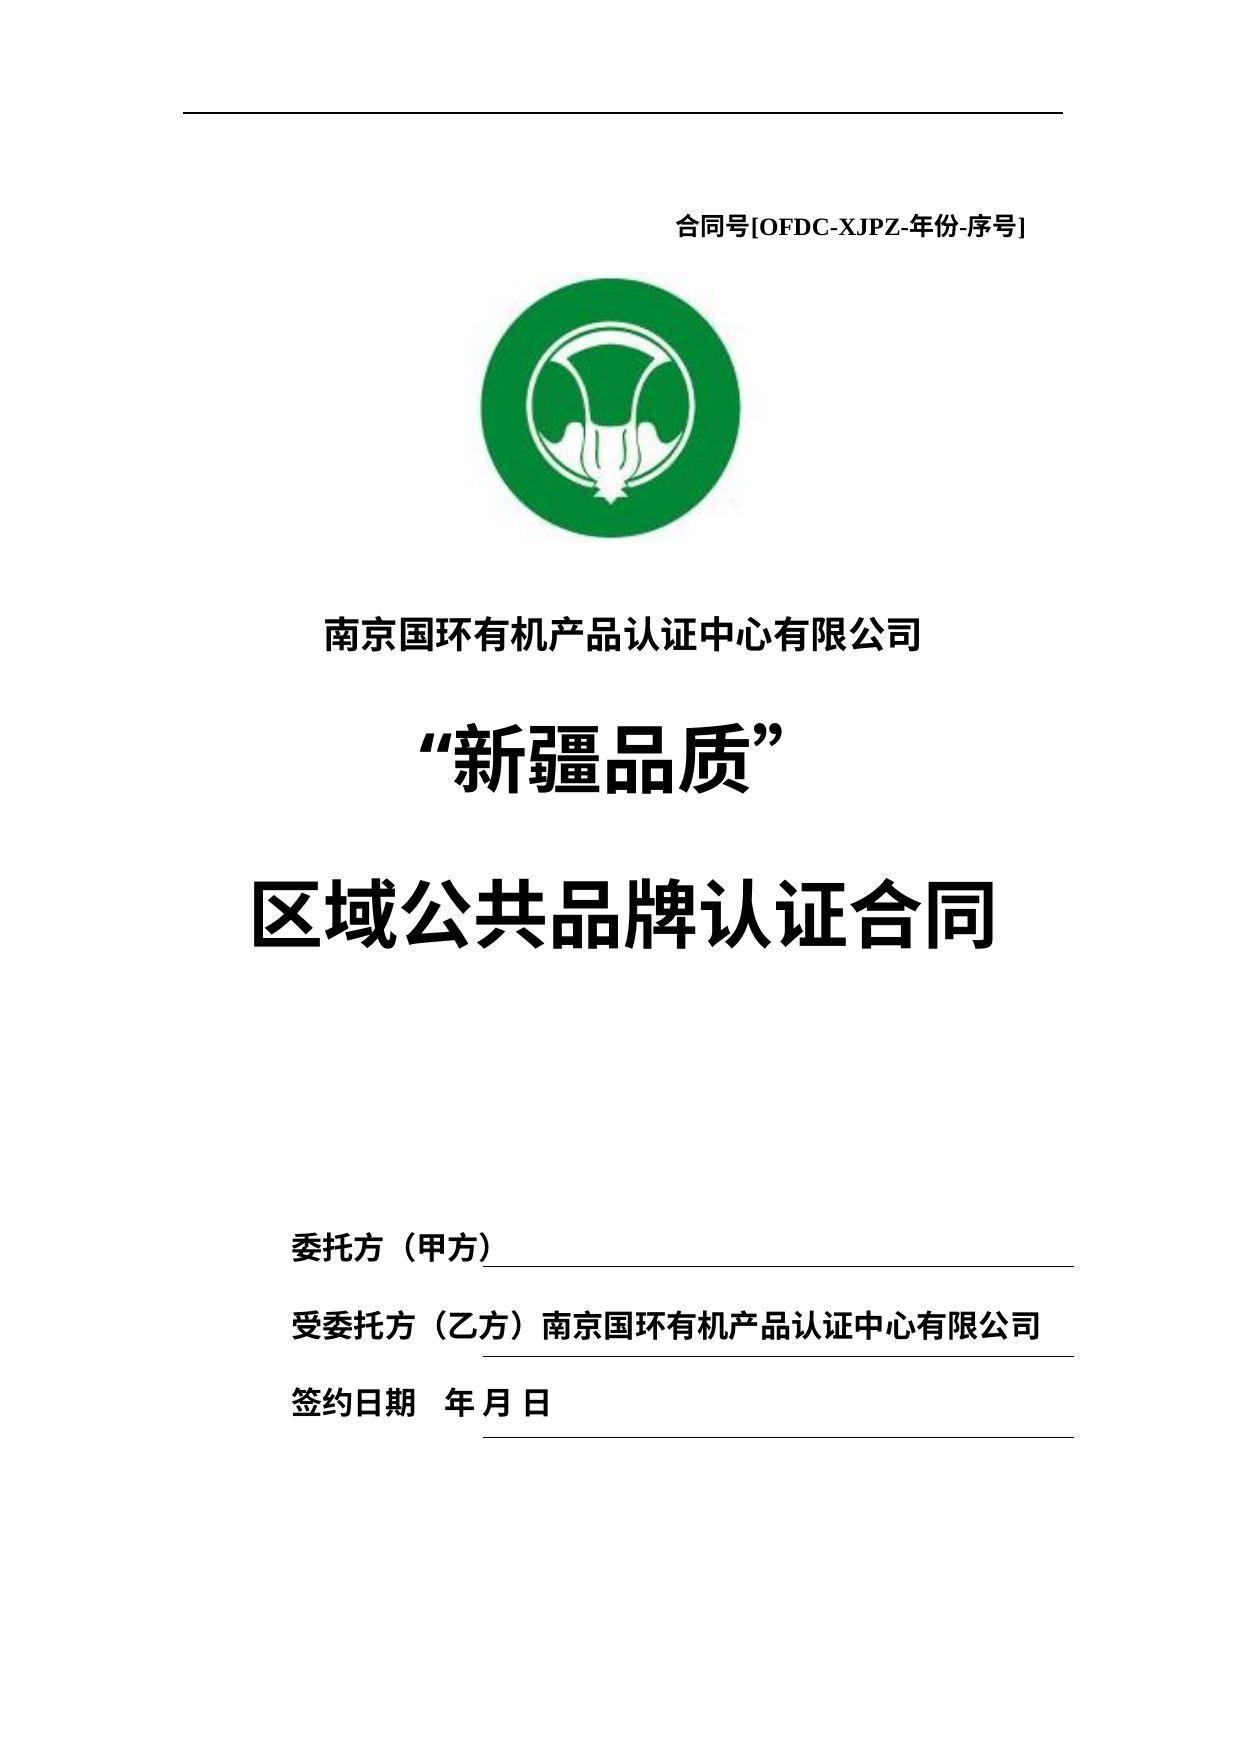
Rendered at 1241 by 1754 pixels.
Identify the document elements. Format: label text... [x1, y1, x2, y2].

text 签约日期 年 月 日 [183, 1368, 1063, 1433]
text 委托方（甲方） [183, 1213, 1063, 1278]
text 合同号[OFDC-XJPZ-年份-序号] [183, 192, 1026, 257]
picture [445, 272, 784, 551]
text 受委托方（乙方）南京国环有机产品认证中心有限公司 [183, 1291, 1063, 1356]
text 区域公共品牌认证合同 [183, 845, 1063, 975]
text 南京国环有机产品认证中心有限公司 [183, 600, 1063, 665]
text “新疆品质” [183, 690, 1063, 820]
